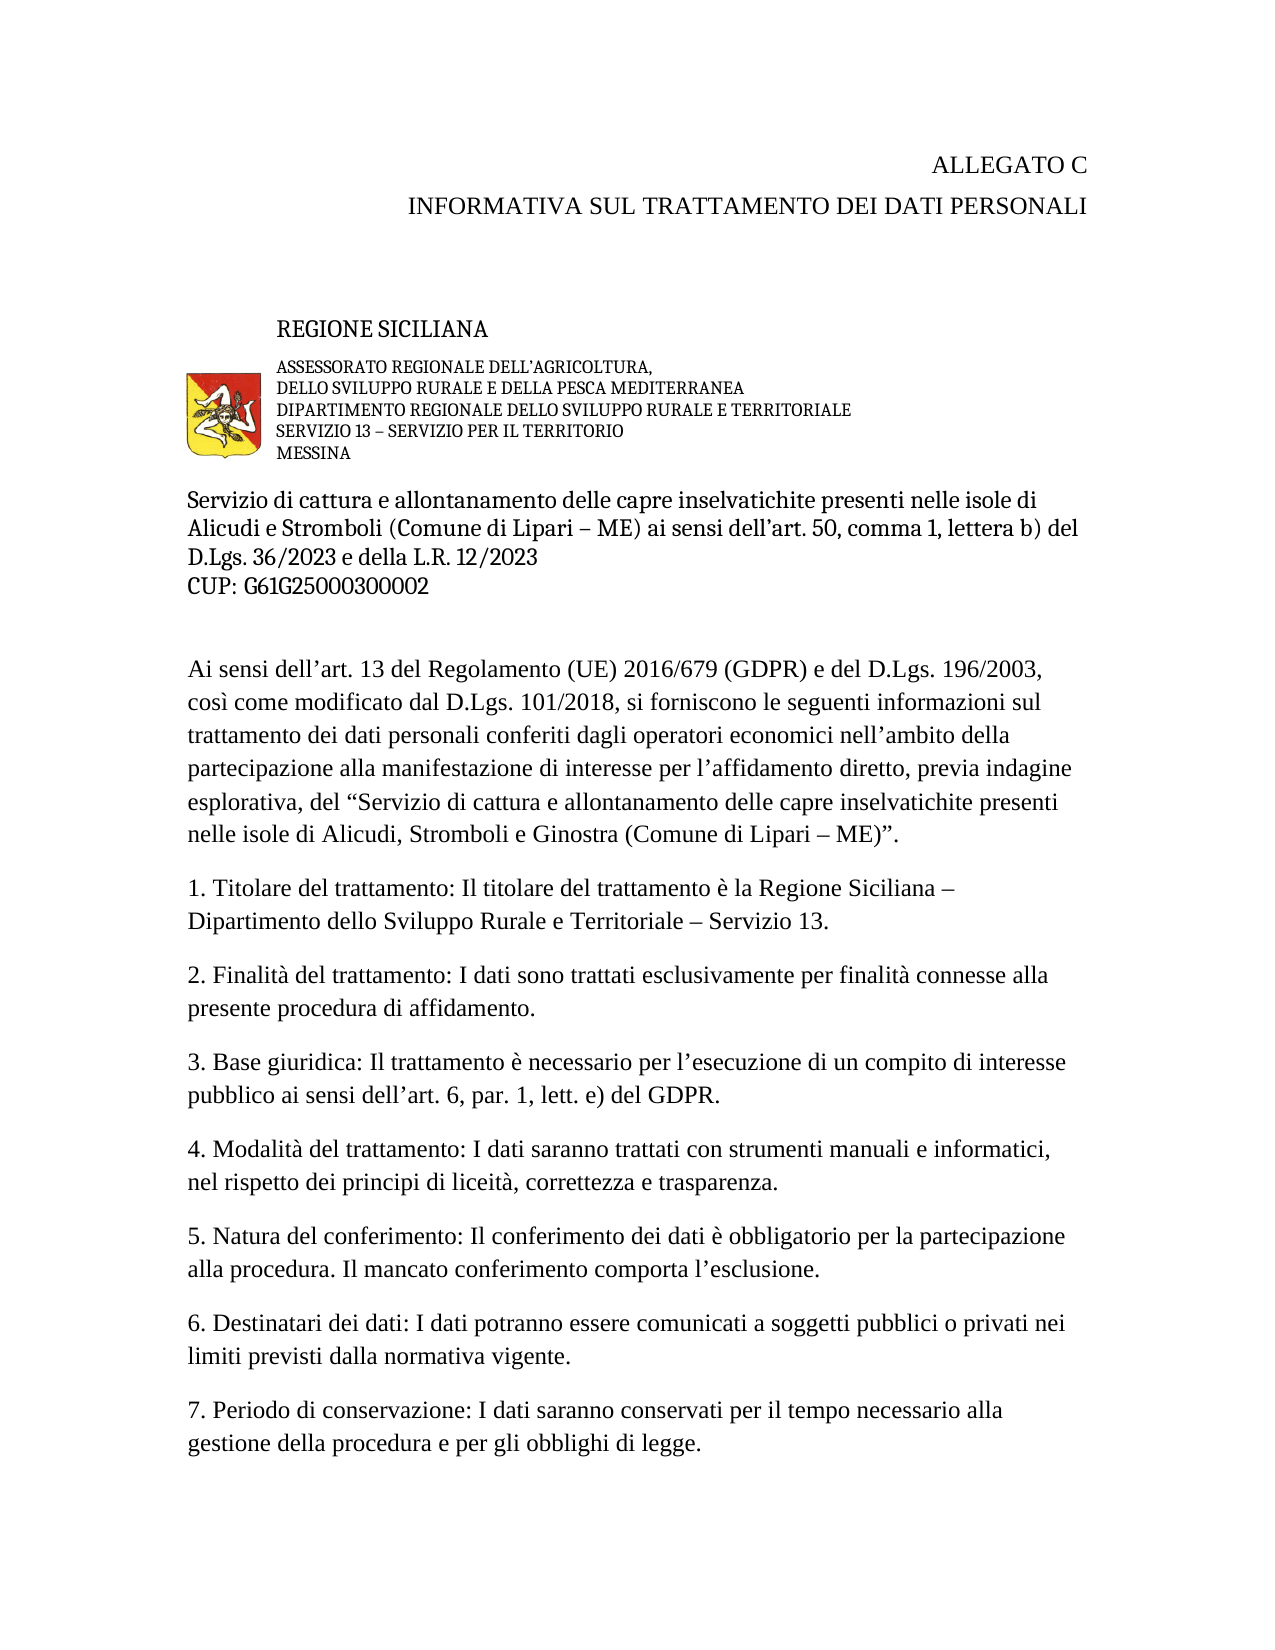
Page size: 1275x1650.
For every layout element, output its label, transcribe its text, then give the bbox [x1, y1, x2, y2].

text DELLO SVILUPPO RURALE E DELLA PESCA MEDITERRANEA [276, 378, 1087, 399]
text 5. Natura del conferimento: Il conferimento dei dati è obbligatorio per la partecipazione alla procedura. Il mancato conferimento comporta l’esclusione. [187, 1221, 1087, 1283]
text 1. Titolare del trattamento: Il titolare del trattamento è la Regione Siciliana – Dipartimento dello Sviluppo Rurale e Territoriale – Servizio 13. [187, 873, 1087, 935]
text Servizio di cattura e allontanamento delle capre inselvatichite presenti nelle isole di Alicudi e Stromboli (Comune di Lipari – ME) ai sensi dell’art. 50, comma 1, lettera b) del D.Lgs. 36/2023 e della L.R. 12/2023 [187, 486, 1087, 572]
text ALLEGATO C [276, 150, 1087, 179]
text MESSINA [276, 442, 1087, 464]
text SERVIZIO 13 – SERVIZIO PER IL TERRITORIO [276, 421, 1087, 442]
text CUP: G61G25000300002 [187, 572, 1087, 601]
text INFORMATIVA SUL TRATTAMENTO DEI DATI PERSONALI [276, 191, 1087, 220]
text 2. Finalità del trattamento: I dati sono trattati esclusivamente per finalità connesse alla presente procedura di affidamento. [187, 960, 1087, 1022]
text 3. Base giuridica: Il trattamento è necessario per l’esecuzione di un compito di interesse pubblico ai sensi dell’art. 6, par. 1, lett. e) del GDPR. [187, 1047, 1087, 1109]
text 7. Periodo di conservazione: I dati saranno conservati per il tempo necessario alla gestione della procedura e per gli obblighi di legge. [187, 1395, 1087, 1456]
text DIPARTIMENTO REGIONALE DELLO SVILUPPO RURALE E TERRITORIALE [276, 399, 1087, 421]
text 6. Destinatari dei dati: I dati potranno essere comunicati a soggetti pubblici o privati nei limiti previsti dalla normativa vigente. [187, 1308, 1087, 1369]
text 4. Modalità del trattamento: I dati saranno trattati con strumenti manuali e informatici, nel rispetto dei principi di liceità, correttezza e trasparenza. [187, 1134, 1087, 1196]
picture [186, 372, 262, 459]
text Ai sensi dell’art. 13 del Regolamento (UE) 2016/679 (GDPR) e del D.Lgs. 196/2003, così come modificato dal D.Lgs. 101/2018, si forniscono le seguenti informazioni sul trattamento dei dati personali conferiti dagli operatori economici nell’ambito della partecipazione alla manifestazione di interesse per l’affidamento diretto, previa indagine esplorativa, del “Servizio di cattura e allontanamento delle capre inselvatichite presenti nelle isole di Alicudi, Stromboli e Ginostra (Comune di Lipari – ME)”. [187, 654, 1087, 848]
text REGIONE SICILIANA [276, 315, 1087, 344]
text ASSESSORATO REGIONALE DELL’AGRICOLTURA, [276, 356, 1087, 378]
